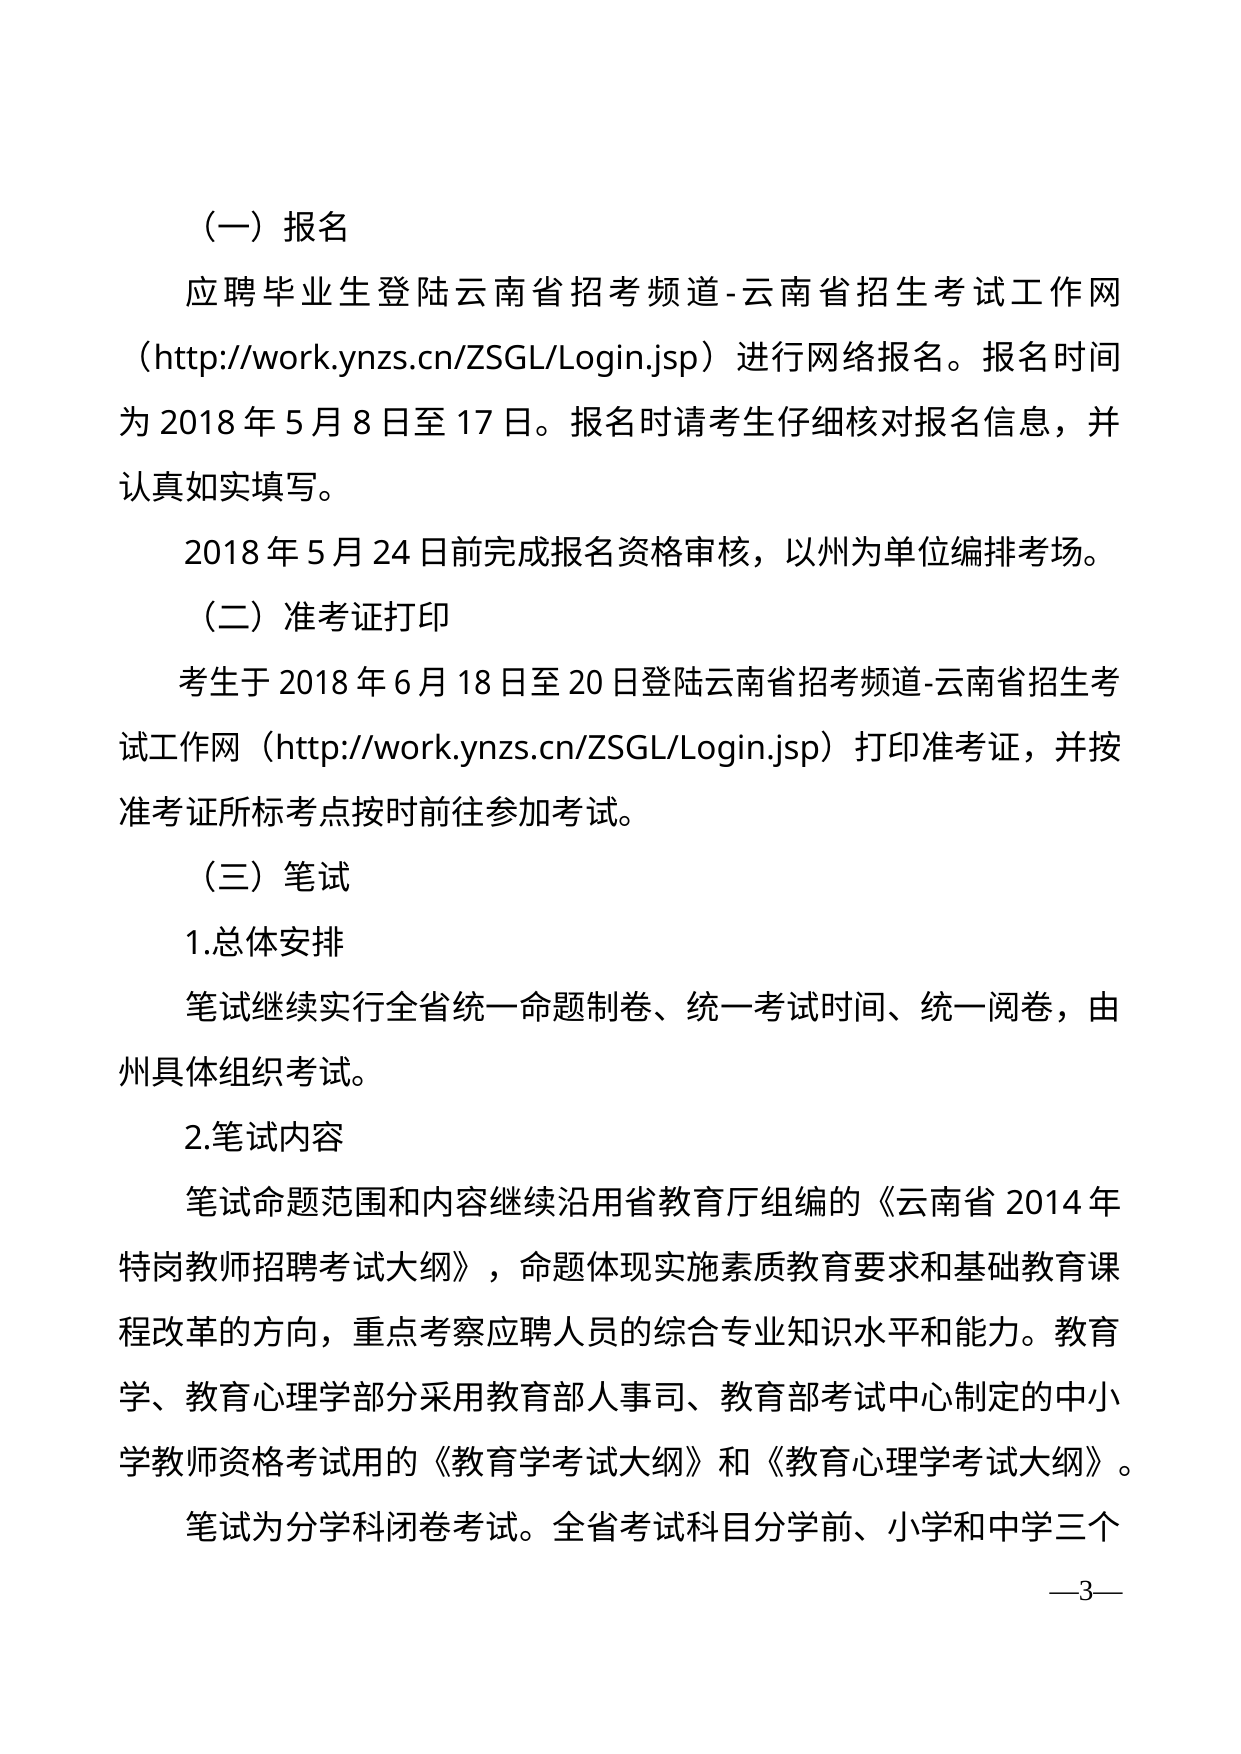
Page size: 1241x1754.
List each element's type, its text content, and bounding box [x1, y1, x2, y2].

text 1.总体安排 [118, 907, 1122, 972]
text （二）准考证打印 [118, 582, 1122, 647]
text 笔试继续实行全省统一命题制卷、统一考试时间、统一阅卷，由州具体组织考试。 [118, 972, 1122, 1102]
text 2018年5月24日前完成报名资格审核，以州为单位编排考场。 [118, 517, 1122, 582]
text 笔试命题范围和内容继续沿用省教育厅组编的《云南省2014年特岗教师招聘考试大纲》，命题体现实施素质教育要求和基础教育课程改革的方向，重点考察应聘人员的综合专业知识水平和能力。教育学、教育心理学部分采用教育部人事司、教育部考试中心制定的中小学教师资格考试用的《教育学考试大纲》和《教育心理学考试大纲》。 [118, 1167, 1122, 1492]
text （一）报名 [118, 192, 1122, 257]
text 2.笔试内容 [118, 1102, 1122, 1167]
text （三）笔试 [118, 842, 1122, 907]
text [118, 1492, 1122, 1557]
text 应聘毕业生登陆云南省招考频道-云南省招生考试工作网（http://work.ynzs.cn/ZSGL/Login.jsp）进行网络报名。报名时间为2018年5月8日至17日。报名时请考生仔细核对报名信息，并认真如实填写。 [118, 257, 1122, 517]
text 考生于2018年6月18日至20日登陆云南省招考频道-云南省招生考试工作网（http://work.ynzs.cn/ZSGL/Login.jsp）打印准考证，并按准考证所标考点按时前往参加考试。 [118, 647, 1122, 842]
